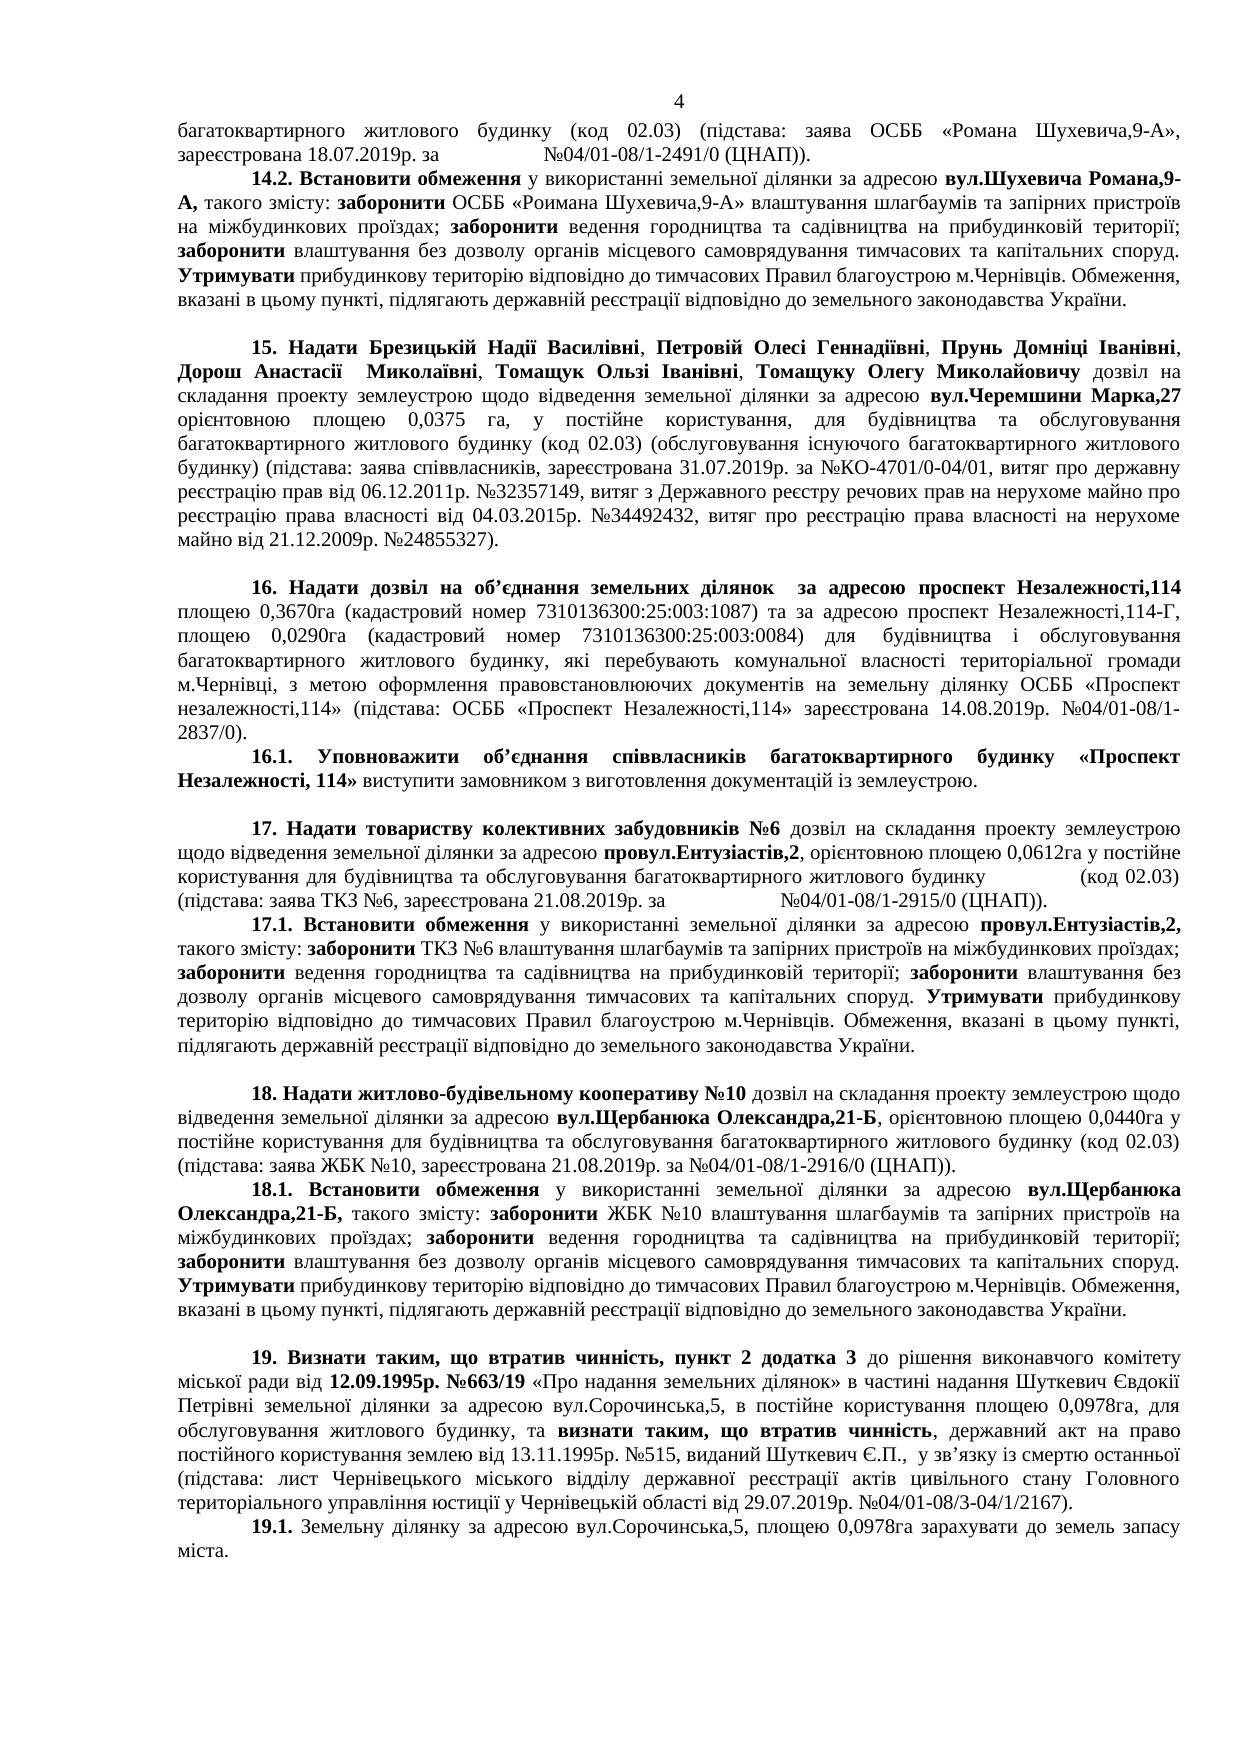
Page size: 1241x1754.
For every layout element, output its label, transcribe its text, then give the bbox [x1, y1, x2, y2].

text 19. Визнати таким, що втратив чинність, пункт 2 додатка 3 до рішення виконавчого комітету міської ради від 12.09.1995р. №663/19 «Про надання земельних ділянок» в частині надання Шуткевич Євдокії Петрівні земельної ділянки за адресою вул.Сорочинська,5, в постійне користування площею 0,0978га, для обслуговування житлового будинку, та визнати таким, що втратив чинність, державний акт на право постійного користування землею від 13.11.1995р. №515, виданий Шуткевич Є.П., у зв’язку із смертю останньої (підстава: лист Чернівецького міського відділу державної реєстрації актів цивільного стану Головного територіального управління юстиції у Чернівецькій області від 29.07.2019р. №04/01-08/3-04/1/2167). [177, 1345, 1181, 1514]
text 16. Надати дозвіл на об’єднання земельних ділянок за адресою проспект Незалежності,114 площею 0,3670га (кадастровий номер 7310136300:25:003:1087) та за адресою проспект Незалежності,114-Г, площею 0,0290га (кадастровий номер 7310136300:25:003:0084) для будівництва і обслуговування багатоквартирного житлового будинку, які перебувають комунальної власності територіальної громади м.Чернівці, з метою оформлення правовстановлюючих документів на земельну ділянку ОСББ «Проспект незалежності,114» (підстава: ОСББ «Проспект Незалежності,114» зареєстрована 14.08.2019р. №04/01-08/1-2837/0). [177, 575, 1181, 744]
text 19.1. Земельну ділянку за адресою вул.Сорочинська,5, площею 0,0978га зарахувати до земель запасу міста. [177, 1514, 1181, 1562]
text 18. Надати житлово-будівельному кооперативу №10 дозвіл на складання проекту землеустрою щодо відведення земельної ділянки за адресою вул.Щербанюка Олександра,21-Б, орієнтовною площею 0,0440га у постійне користування для будівництва та обслуговування багатоквартирного житлового будинку (код 02.03) (підстава: заява ЖБК №10, зареєстрована 21.08.2019р. за №04/01-08/1-2916/0 (ЦНАП)). [177, 1081, 1181, 1177]
text 18.1. Встановити обмеження у використанні земельної ділянки за адресою вул.Щербанюка Олександра,21-Б, такого змісту: заборонити ЖБК №10 влаштування шлагбаумів та запірних пристроїв на міжбудинкових проїздах; заборонити ведення городництва та садівництва на прибудинковій території; заборонити влаштування без дозволу органів місцевого самоврядування тимчасових та капітальних споруд. Утримувати прибудинкову територію відповідно до тимчасових Правил благоустрою м.Чернівців. Обмеження, вказані в цьому пункті, підлягають державній реєстрації відповідно до земельного законодавства України. [177, 1177, 1181, 1321]
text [177, 118, 1181, 166]
text 17. Надати товариству колективних забудовників №6 дозвіл на складання проекту землеустрою щодо відведення земельної ділянки за адресою провул.Ентузіастів,2, орієнтовною площею 0,0612га у постійне користування для будівництва та обслуговування багатоквартирного житлового будинку (код 02.03) (підстава: заява ТКЗ №6, зареєстрована 21.08.2019р. за №04/01-08/1-2915/0 (ЦНАП)). [177, 816, 1181, 912]
text 14.2. Встановити обмеження у використанні земельної ділянки за адресою вул.Шухевича Романа,9-А, такого змісту: заборонити ОСББ «Роимана Шухевича,9-А» влаштування шлагбаумів та запірних пристроїв на міжбудинкових проїздах; заборонити ведення городництва та садівництва на прибудинковій території; заборонити влаштування без дозволу органів місцевого самоврядування тимчасових та капітальних споруд. Утримувати прибудинкову територію відповідно до тимчасових Правил благоустрою м.Чернівців. Обмеження, вказані в цьому пункті, підлягають державній реєстрації відповідно до земельного законодавства України. [177, 166, 1181, 311]
text 16.1. Уповноважити об’єднання співвласників багатоквартирного будинку «Проспект Незалежності, 114» виступити замовником з виготовлення документацій із землеустрою. [177, 744, 1181, 792]
text 15. Надати Брезицькій Надії Василівні, Петровій Олесі Геннадіївні, Прунь Домніці Іванівні, Дорош Анастасії Миколаївні, Томащук Ользі Іванівні, Томащуку Олегу Миколайовичу дозвіл на складання проекту землеустрою щодо відведення земельної ділянки за адресою вул.Черемшини Марка,27 орієнтовною площею 0,0375 га, у постійне користування, для будівництва та обслуговування багатоквартирного житлового будинку (код 02.03) (обслуговування існуючого багатоквартирного житлового будинку) (підстава: заява співвласників, зареєстрована 31.07.2019р. за №КО-4701/0-04/01, витяг про державну реєстрацію прав від 06.12.2011р. №32357149, витяг з Державного реєстру речових прав на нерухоме майно про реєстрацію права власності від 04.03.2015р. №34492432, витяг про реєстрацію права власності на нерухоме майно від 21.12.2009р. №24855327). [177, 335, 1181, 551]
text 17.1. Встановити обмеження у використанні земельної ділянки за адресою провул.Ентузіастів,2, такого змісту: заборонити ТКЗ №6 влаштування шлагбаумів та запірних пристроїв на міжбудинкових проїздах; заборонити ведення городництва та садівництва на прибудинковій території; заборонити влаштування без дозволу органів місцевого самоврядування тимчасових та капітальних споруд. Утримувати прибудинкову територію відповідно до тимчасових Правил благоустрою м.Чернівців. Обмеження, вказані в цьому пункті, підлягають державній реєстрації відповідно до земельного законодавства України. [177, 912, 1181, 1057]
